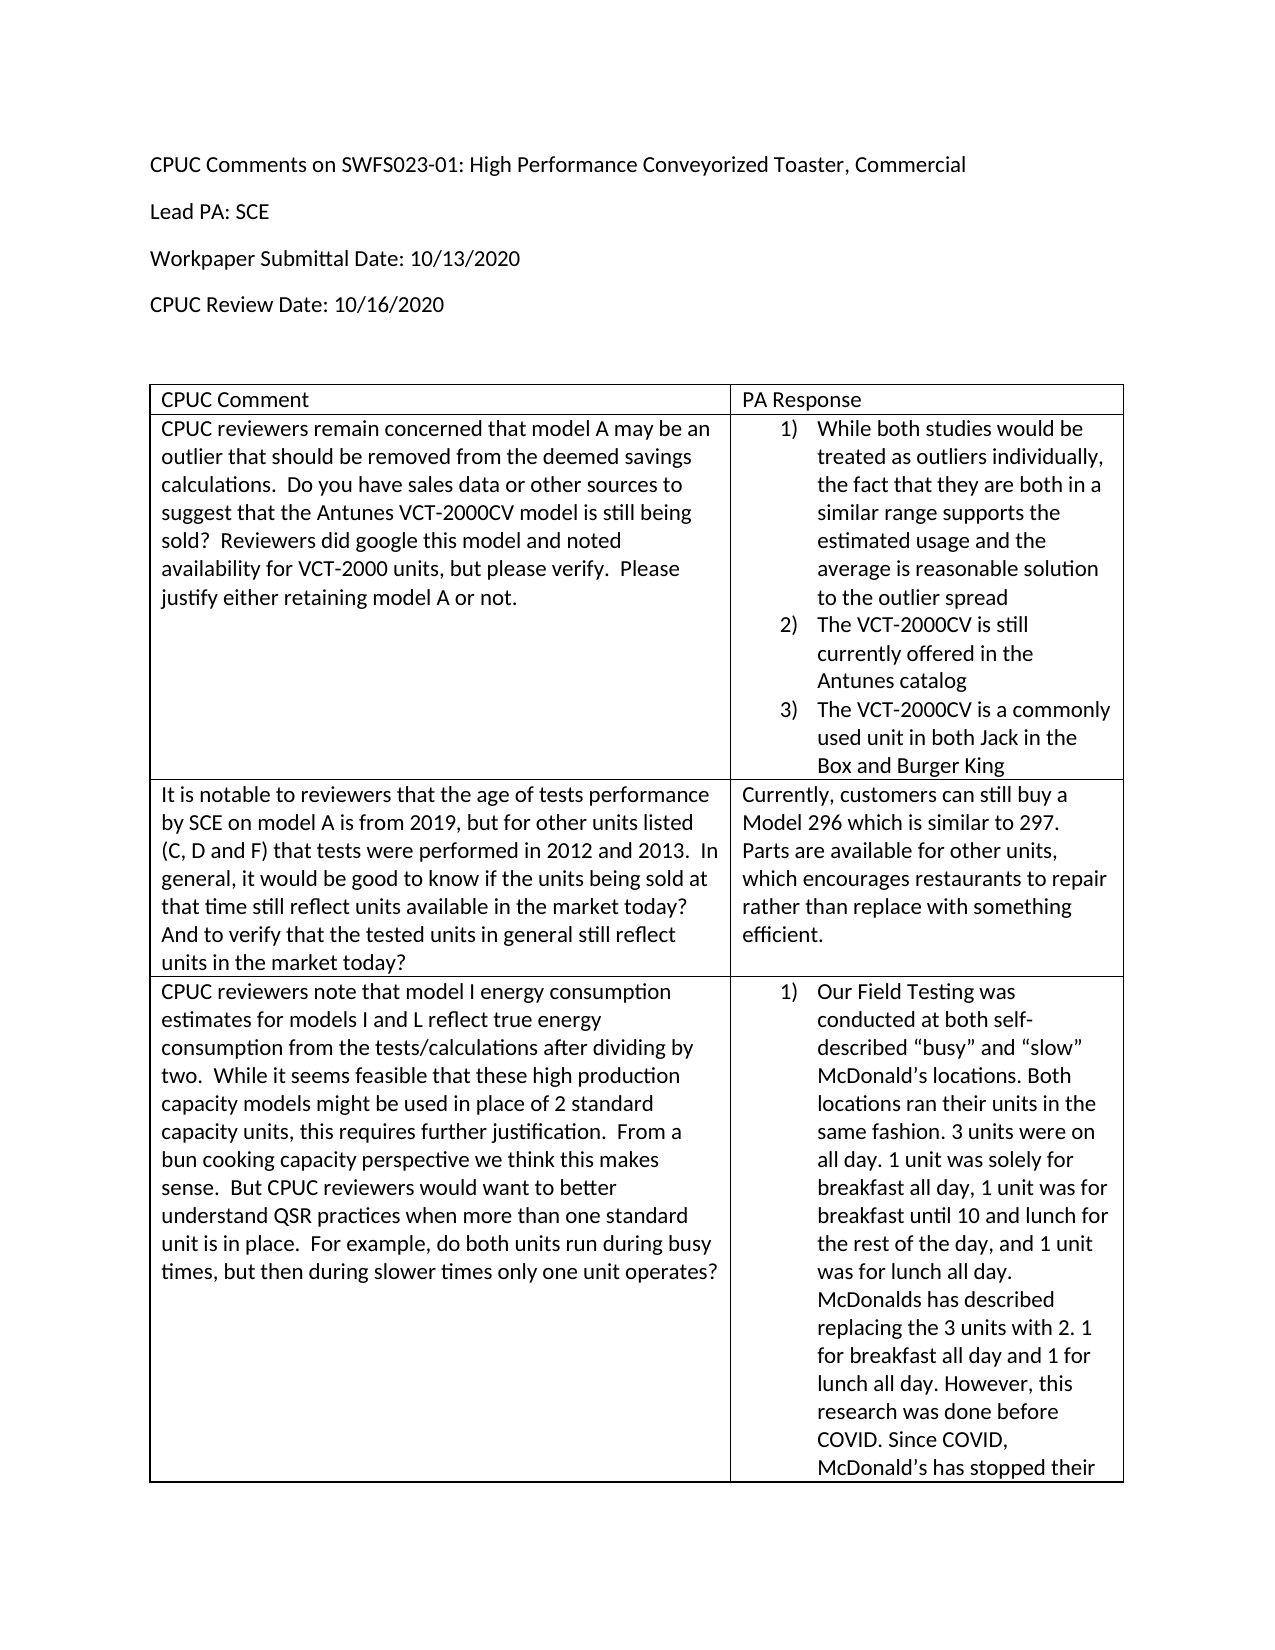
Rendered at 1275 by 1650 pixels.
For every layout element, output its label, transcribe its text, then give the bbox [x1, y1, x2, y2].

table_cell CPUC reviewers remain concerned that model A may be an outlier that should be removed from the deemed savings calculations. Do you have sales data or other sources to suggest that the Antunes VCT-2000CV model is still being sold? Reviewers did google this model and noted availability for VCT-2000 units, but please verify. Please justify either retaining model A or not. [151, 415, 730, 779]
text Workpaper Submittal Date: 10/13/2020 [150, 244, 1125, 272]
table_cell It is notable to reviewers that the age of tests performance by SCE on model A is from 2019, but for other units listed (C, D and F) that tests were performed in 2012 and 2013. In general, it would be good to know if the units being sold at that time still reflect units available in the market today? And to verify that the tested units in general still reflect units in the market today? [151, 780, 730, 976]
table_header CPUC Comment [151, 385, 730, 413]
text CPUC Comments on SWFS023-01: High Performance Conveyorized Toaster, Commercial [150, 150, 1125, 178]
table_cell Currently, customers can still buy a Model 296 which is similar to 297. Parts are available for other units, which encourages restaurants to repair rather than replace with something efficient. [731, 780, 1123, 976]
table_cell While both studies would be treated as outliers individually, the fact that they are both in a similar range supports the estimated usage and the average is reasonable solution to the outlier spread The VCT-2000CV is still currently offered in the Antunes catalog The VCT-2000CV is a commonly used unit in both Jack in the Box and Burger King [731, 415, 1123, 779]
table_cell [731, 977, 1123, 1481]
table_header PA Response [731, 385, 1123, 413]
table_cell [151, 977, 730, 1481]
text CPUC Review Date: 10/16/2020 [150, 291, 1125, 319]
text Lead PA: SCE [150, 197, 1125, 225]
